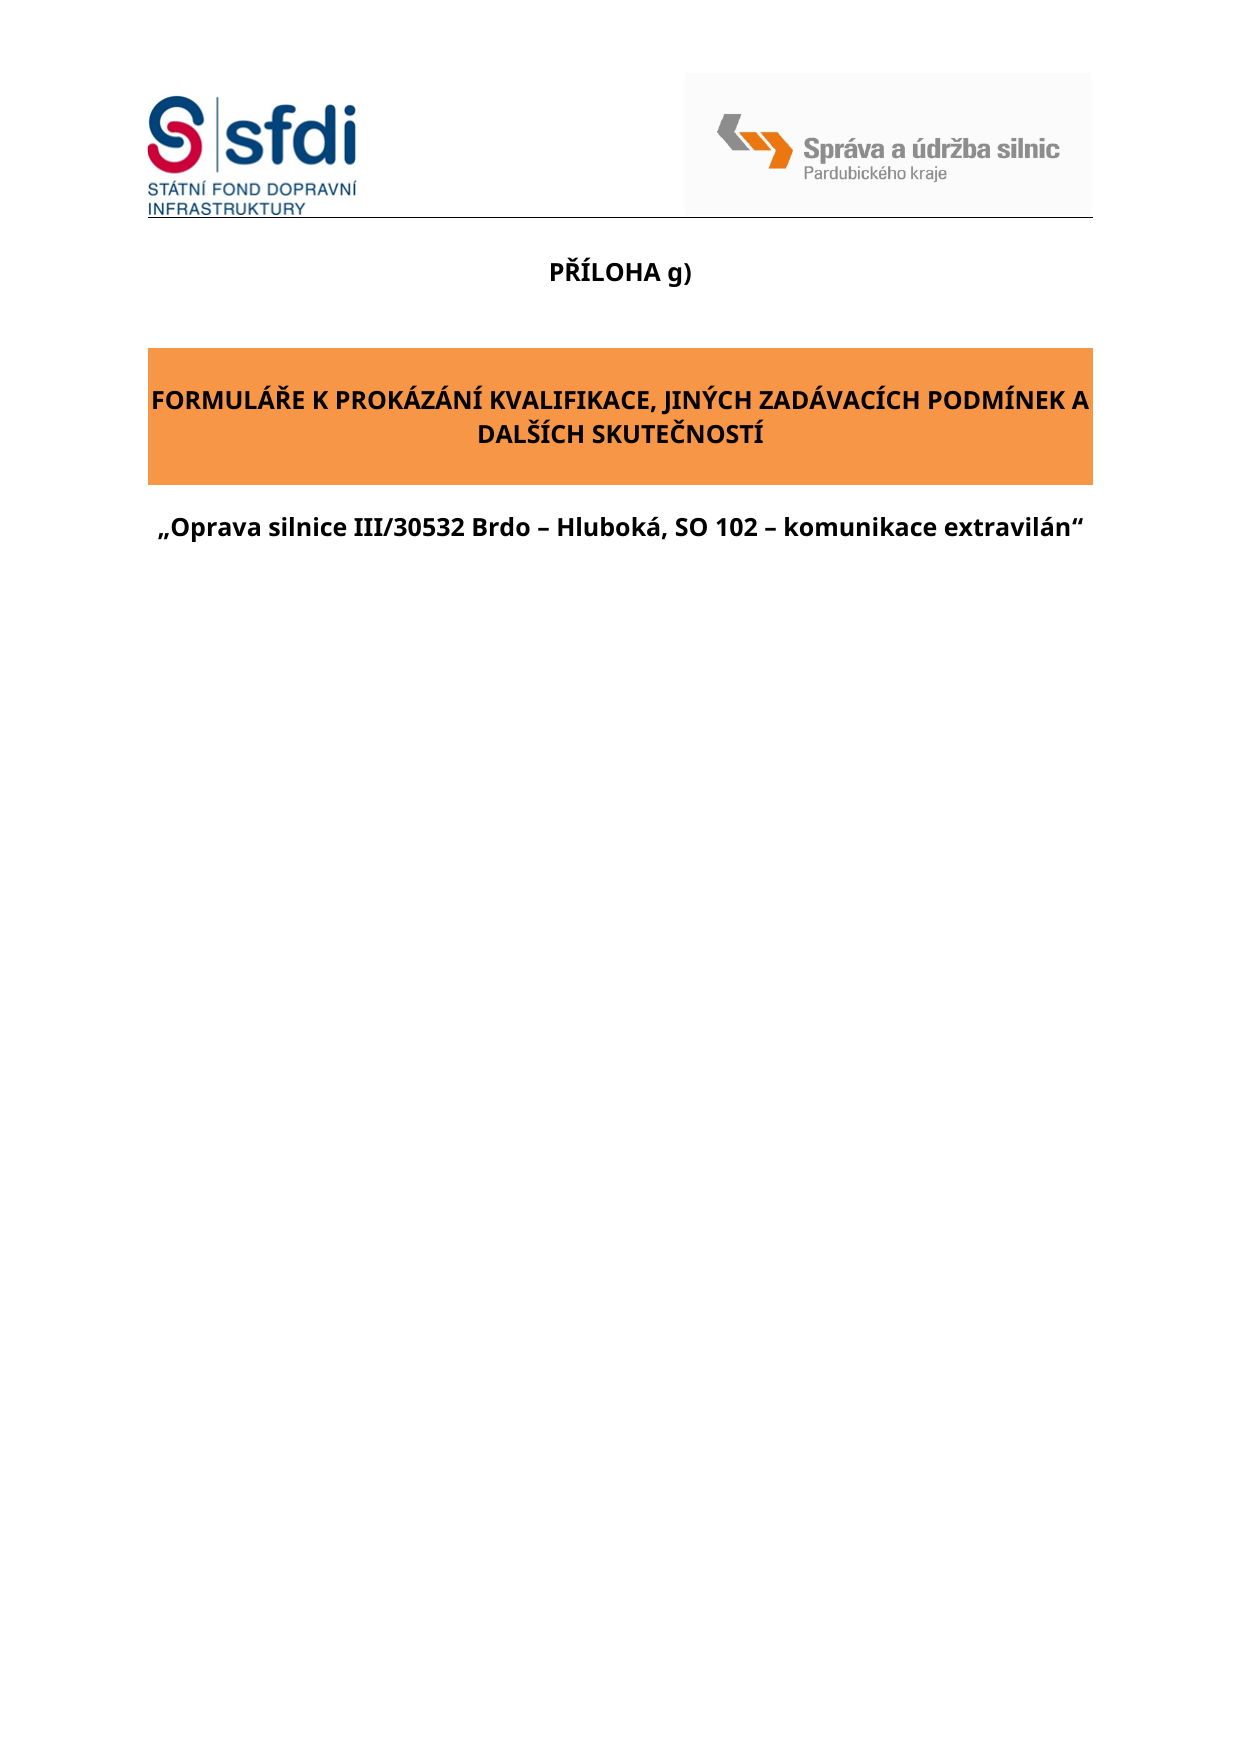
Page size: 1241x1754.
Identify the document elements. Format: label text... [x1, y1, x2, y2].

picture [147, 94, 357, 215]
text PŘÍLOHA g) [148, 254, 1093, 289]
text formuláře k prokázání kvalifikace, jiných zadávacích podmínek a dalších SKUTEČNOSTÍ [148, 382, 1093, 451]
text „Oprava silnice III/30532 Brdo – Hluboká, SO 102 – komunikace extravilán“ [148, 510, 1093, 544]
picture [685, 73, 1092, 215]
